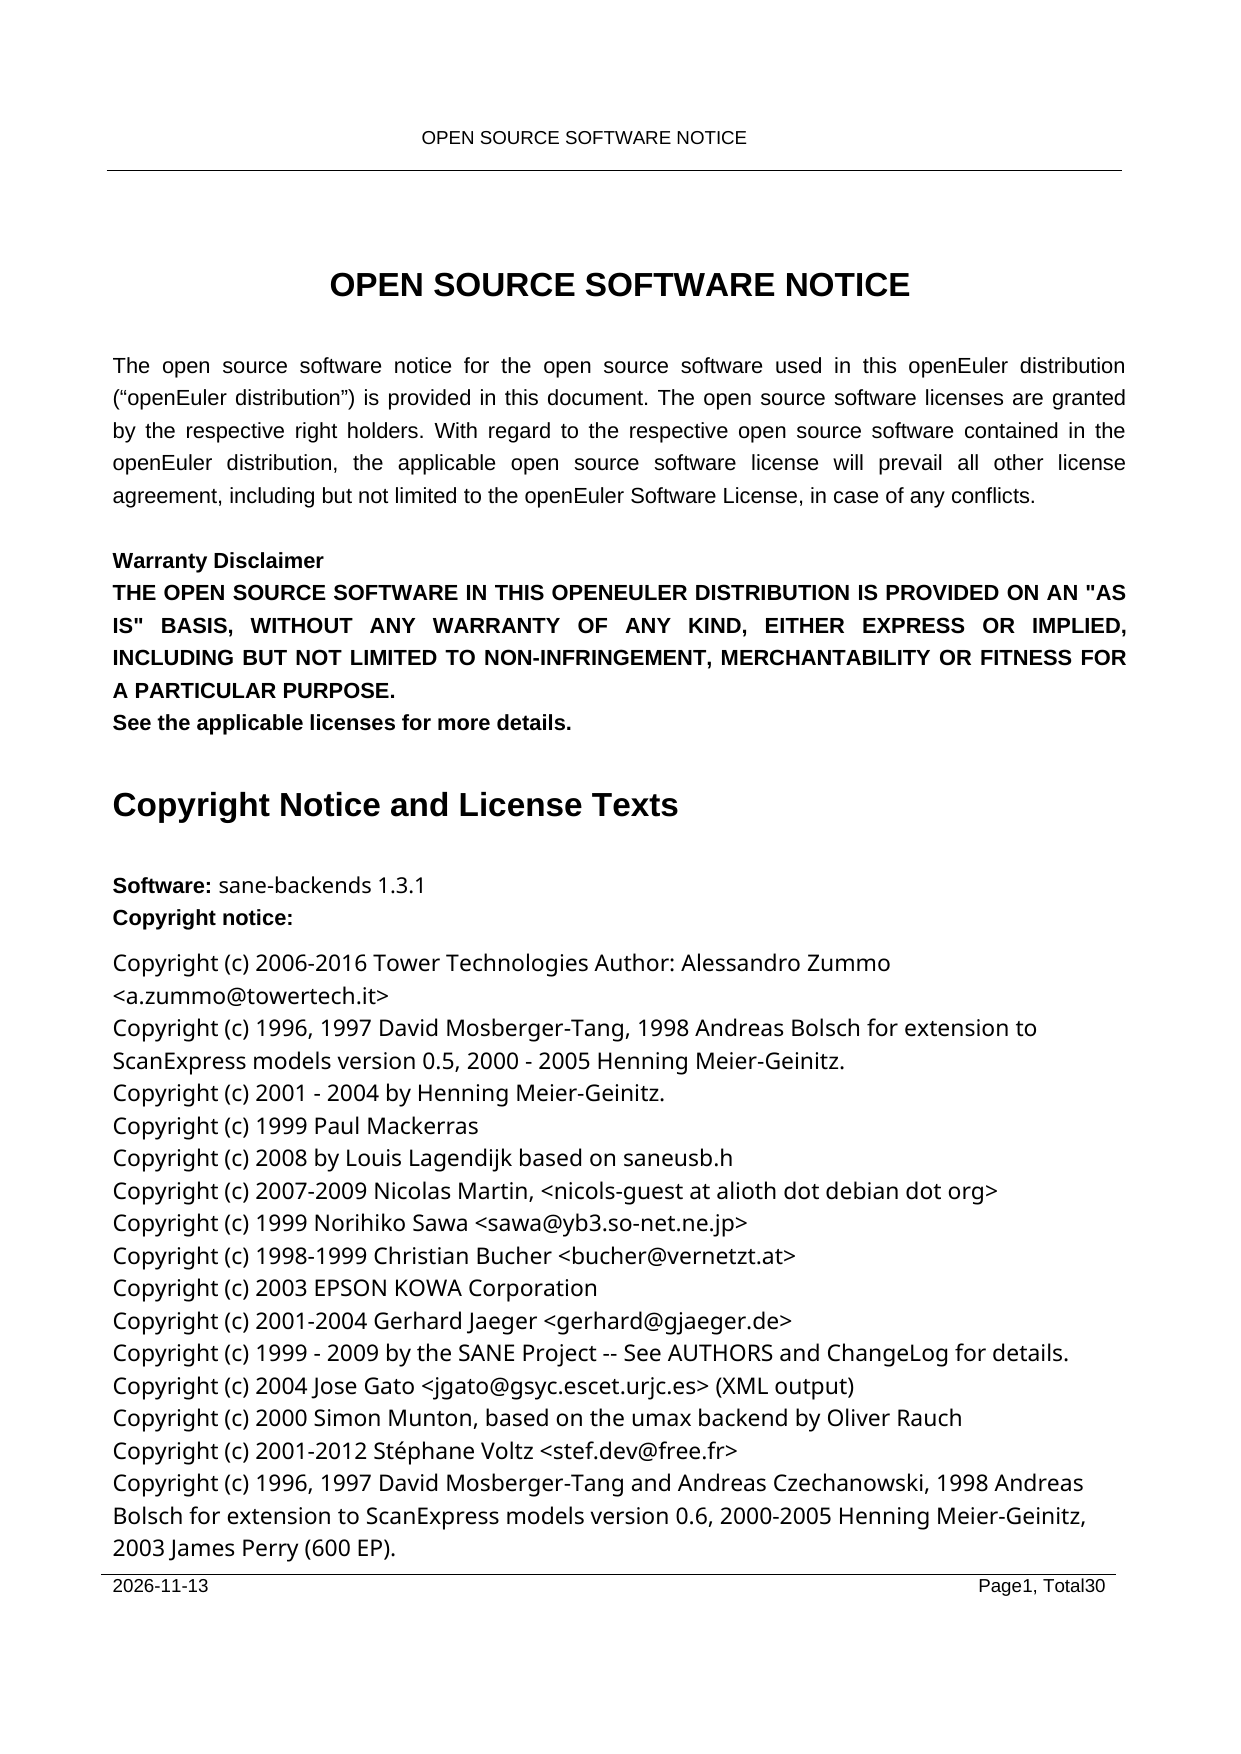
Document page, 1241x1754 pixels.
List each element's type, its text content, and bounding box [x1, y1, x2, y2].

text Warranty Disclaimer [112, 544, 1128, 576]
text OPEN SOURCE SOFTWARE NOTICE [112, 251, 1128, 316]
text Copyright Notice and License Texts [112, 771, 1128, 836]
title Software: sane-backends 1.3.1 [112, 869, 1128, 901]
text Copyright notice: [112, 901, 1128, 934]
text THE OPEN SOURCE SOFTWARE IN THIS OPENEULER DISTRIBUTION IS PROVIDED ON AN "AS IS" BASIS, WITHOUT ANY WARRANTY OF ANY KIND, EITHER EXPRESS OR IMPLIED, INCLUDING BUT NOT LIMITED TO NON-INFRINGEMENT, MERCHANTABILITY OR FITNESS FOR A PARTICULAR PURPOSE. See the applicable licenses for more details. [112, 576, 1128, 739]
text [112, 947, 1128, 1564]
text The open source software notice for the open source software used in this openEuler distribution (“openEuler distribution”) is provided in this document. The open source software licenses are granted by the respective right holders. With regard to the respective open source software contained in the openEuler distribution, the applicable open source software license will prevail all other license agreement, including but not limited to the openEuler Software License, in case of any conflicts. [112, 349, 1128, 511]
